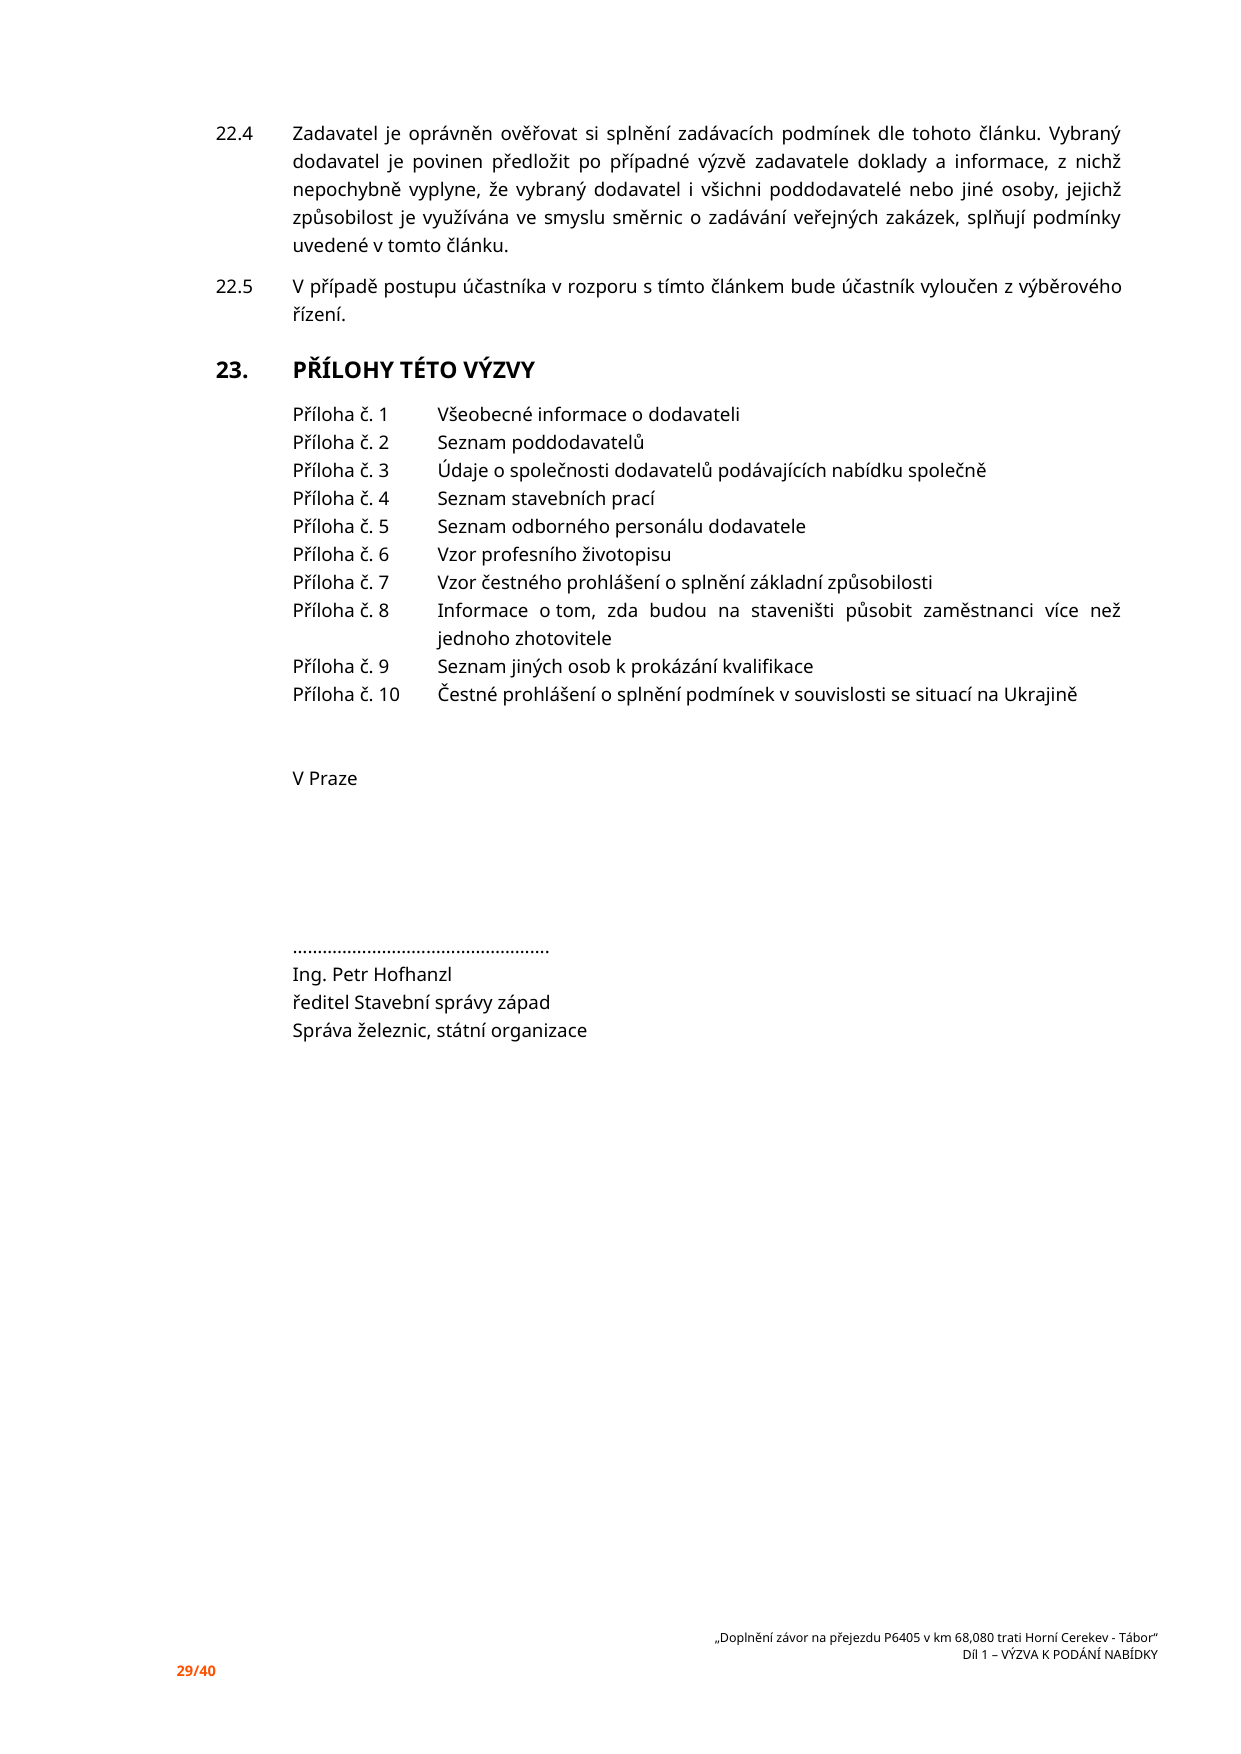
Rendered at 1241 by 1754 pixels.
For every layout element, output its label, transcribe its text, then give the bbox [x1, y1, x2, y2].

text Příloha č. 1 Všeobecné informace o dodavateli [292, 401, 1122, 427]
text PŘÍLOHY TÉTO VÝZVY [216, 354, 1122, 386]
text Správa železnic, státní organizace [292, 1018, 1122, 1043]
text Příloha č. 2 Seznam poddodavatelů [292, 429, 1122, 455]
text Příloha č. 8 Informace o tom, zda budou na staveništi působit zaměstnanci více než jednoho zhotovitele [292, 597, 1122, 651]
text Příloha č. 3 Údaje o společnosti dodavatelů podávajících nabídku společně [292, 457, 1122, 483]
text Příloha č. 4 Seznam stavebních prací [292, 485, 1122, 511]
text V Praze [292, 765, 1122, 791]
text Příloha č. 9 Seznam jiných osob k prokázání kvalifikace [292, 653, 1122, 679]
text Příloha č. 6 Vzor profesního životopisu [292, 541, 1122, 567]
text V případě postupu účastníka v rozporu s tímto článkem bude účastník vyloučen z výběrového řízení. [216, 273, 1122, 327]
text ……………………………………………. [292, 933, 1122, 959]
text Příloha č. 5 Seznam odborného personálu dodavatele [292, 513, 1122, 539]
text Příloha č. 7 Vzor čestného prohlášení o splnění základní způsobilosti [292, 569, 1122, 595]
text Ing. Petr Hofhanzl [292, 962, 1122, 987]
text Příloha č. 10 Čestné prohlášení o splnění podmínek v souvislosti se situací na Ukrajině [292, 681, 1122, 707]
text Zadavatel je oprávněn ověřovat si splnění zadávacích podmínek dle tohoto článku. Vybraný dodavatel je povinen předložit po případné výzvě zadavatele doklady a informace, z nichž nepochybně vyplyne, že vybraný dodavatel i všichni poddodavatelé nebo jiné osoby, jejichž způsobilost je využívána ve smyslu směrnic o zadávání veřejných zakázek, splňují podmínky uvedené v tomto článku. [216, 121, 1122, 258]
text ředitel Stavební správy západ [292, 989, 1122, 1015]
